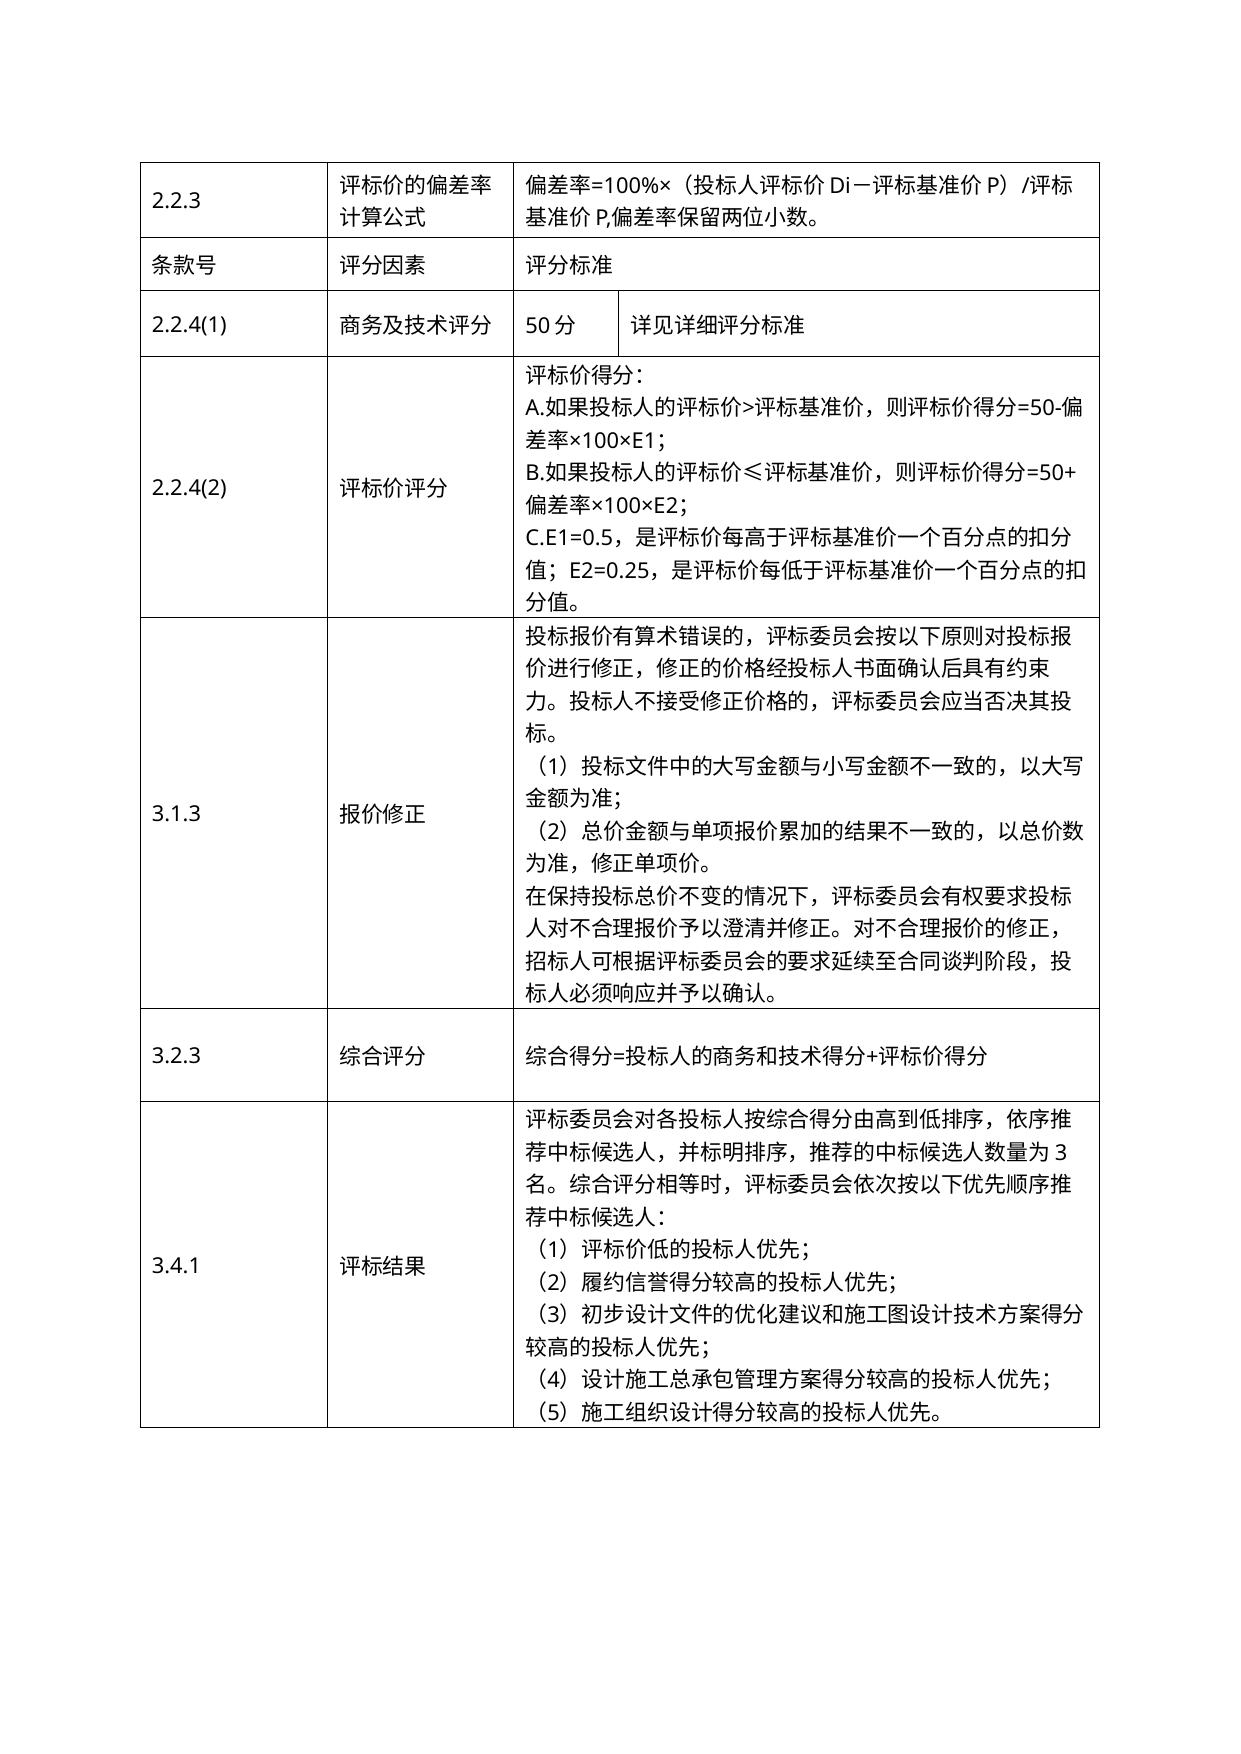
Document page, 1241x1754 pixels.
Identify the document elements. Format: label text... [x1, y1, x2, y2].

table_cell 3.1.3 [141, 618, 327, 1008]
table_cell 评标委员会对各投标人按综合得分由高到低排序，依序推荐中标候选人，并标明排序，推荐的中标候选人数量为3名。综合评分相等时，评标委员会依次按以下优先顺序推荐中标候选人： （1）评标价低的投标人优先； （2）履约信誉得分较高的投标人优先； （3）初步设计文件的优化建议和施工图设计技术方案得分较高的投标人优先； （4）设计施工总承包管理方案得分较高的投标人优先； （5）施工组织设计得分较高的投标人优先。 [514, 1102, 1099, 1427]
table_cell 3.2.3 [141, 1009, 327, 1101]
table_cell 偏差率=100%×（投标人评标价Di－评标基准价P）/评标基准价P,偏差率保留两位小数。 [514, 163, 1099, 237]
table_cell 50分 [514, 291, 618, 356]
table_cell 综合评分 [328, 1009, 513, 1101]
table_cell 评标价评分 [328, 357, 513, 617]
table_cell 商务及技术评分 [328, 291, 513, 356]
table_cell 评分因素 [328, 238, 513, 290]
table_cell 评分标准 [514, 238, 1099, 290]
table_cell 条款号 [141, 238, 327, 290]
table_cell 综合得分=投标人的商务和技术得分+评标价得分 [514, 1009, 1099, 1101]
table_cell 报价修正 [328, 618, 513, 1008]
table_cell 详见详细评分标准 [619, 291, 1099, 356]
table_cell 2.2.4(2) [141, 357, 327, 617]
table_cell 评标价的偏差率 计算公式 [328, 163, 513, 237]
table_cell 评标价得分： A.如果投标人的评标价>评标基准价，则评标价得分=50-偏差率×100×E1； B.如果投标人的评标价≤评标基准价，则评标价得分=50+偏差率×100×E2； C.E1=0.5，是评标价每高于评标基准价一个百分点的扣分值；E2=0.25，是评标价每低于评标基准价一个百分点的扣分值。 [514, 357, 1099, 617]
table_cell 2.2.3 [141, 163, 327, 237]
table_cell 2.2.4(1) [141, 291, 327, 356]
table_cell 3.4.1 [141, 1102, 327, 1427]
table_cell 投标报价有算术错误的，评标委员会按以下原则对投标报价进行修正，修正的价格经投标人书面确认后具有约束力。投标人不接受修正价格的，评标委员会应当否决其投标。 （1）投标文件中的大写金额与小写金额不一致的，以大写金额为准； （2）总价金额与单项报价累加的结果不一致的，以总价数为准，修正单项价。 在保持投标总价不变的情况下，评标委员会有权要求投标人对不合理报价予以澄清并修正。对不合理报价的修正，招标人可根据评标委员会的要求延续至合同谈判阶段，投标人必须响应并予以确认。 [514, 618, 1099, 1008]
table_cell 评标结果 [328, 1102, 513, 1427]
